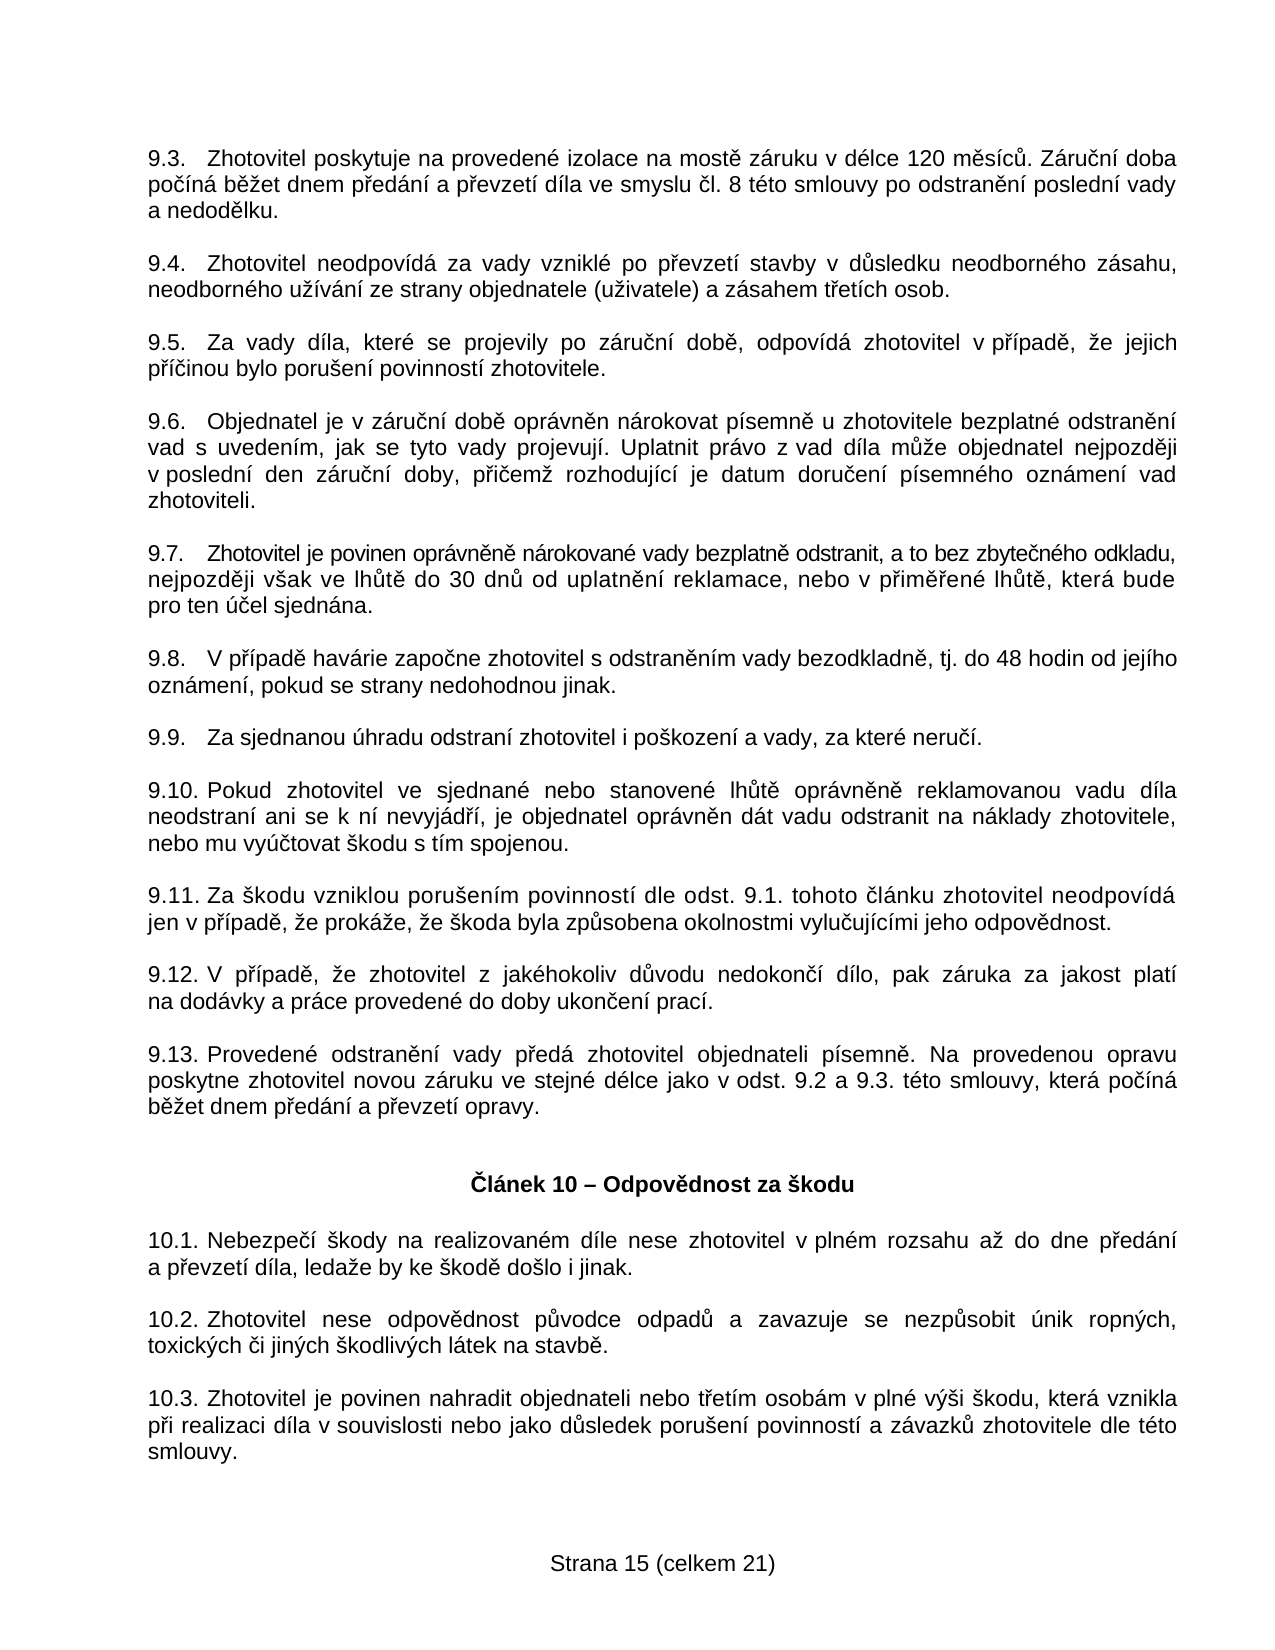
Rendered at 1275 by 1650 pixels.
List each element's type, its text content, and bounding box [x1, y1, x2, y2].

text Článek 10 – Odpovědnost za škodu [148, 1171, 1177, 1197]
list V případě havárie započne zhotovitel s odstraněním vady bezodkladně, tj. do 48 hodin od jejího oznámení, pokud se strany nedohodnou jinak. [148, 645, 1177, 698]
list Zhotovitel je povinen oprávněně nárokované vady bezplatně odstranit, a to bez zbytečného odkladu, nejpozději však ve lhůtě do 30 dnů od uplatnění reklamace, nebo v přiměřené lhůtě, která bude pro ten účel sjednána. [148, 540, 1177, 619]
list Zhotovitel nese odpovědnost původce odpadů a zavazuje se nezpůsobit únik ropných, toxických či jiných škodlivých látek na stavbě. [148, 1306, 1177, 1359]
list Za vady díla, které se projevily po záruční době, odpovídá zhotovitel v případě, že jejich příčinou bylo porušení povinností zhotovitele. [148, 329, 1177, 382]
list Nebezpečí škody na realizovaném díle nese zhotovitel v plném rozsahu až do dne předání a převzetí díla, ledaže by ke škodě došlo i jinak. [148, 1227, 1177, 1280]
list Objednatel je v záruční době oprávněn nárokovat písemně u zhotovitele bezplatné odstranění vad s uvedením, jak se tyto vady projevují. Uplatnit právo z vad díla může objednatel nejpozději v poslední den záruční doby, přičemž rozhodující je datum doručení písemného oznámení vad zhotoviteli. [148, 408, 1177, 513]
list Za sjednanou úhradu odstraní zhotovitel i poškození a vady, za které neručí. [148, 724, 1177, 751]
list Zhotovitel je povinen nahradit objednateli nebo třetím osobám v plné výši škodu, která vznikla při realizaci díla v souvislosti nebo jako důsledek porušení povinností a závazků zhotovitele dle této smlouvy. [148, 1385, 1177, 1464]
list V případě, že zhotovitel z jakéhokoliv důvodu nedokončí dílo, pak záruka za jakost platí na dodávky a práce provedené do doby ukončení prací. [148, 961, 1177, 1014]
list Provedené odstranění vady předá zhotovitel objednateli písemně. Na provedenou opravu poskytne zhotovitel novou záruku ve stejné délce jako v odst. 9.2 a 9.3. této smlouvy, která počíná běžet dnem předání a převzetí opravy. [148, 1041, 1177, 1119]
list Zhotovitel poskytuje na provedené izolace na mostě záruku v délce 120 měsíců. Záruční doba počíná běžet dnem předání a převzetí díla ve smyslu čl. 8 této smlouvy po odstranění poslední vady a nedodělku. [148, 144, 1177, 223]
list Zhotovitel neodpovídá za vady vzniklé po převzetí stavby v důsledku neodborného zásahu, neodborného užívání ze strany objednatele (uživatele) a zásahem třetích osob. [148, 250, 1177, 303]
list Pokud zhotovitel ve sjednané nebo stanovené lhůtě oprávněně reklamovanou vadu díla neodstraní ani se k ní nevyjádří, je objednatel oprávněn dát vadu odstranit na náklady zhotovitele, nebo mu vyúčtovat škodu s tím spojenou. [148, 777, 1177, 856]
list Za škodu vzniklou porušením povinností dle odst. 9.1. tohoto článku zhotovitel neodpovídá jen v případě, že prokáže, že škoda byla způsobena okolnostmi vylučujícími jeho odpovědnost. [148, 882, 1177, 935]
